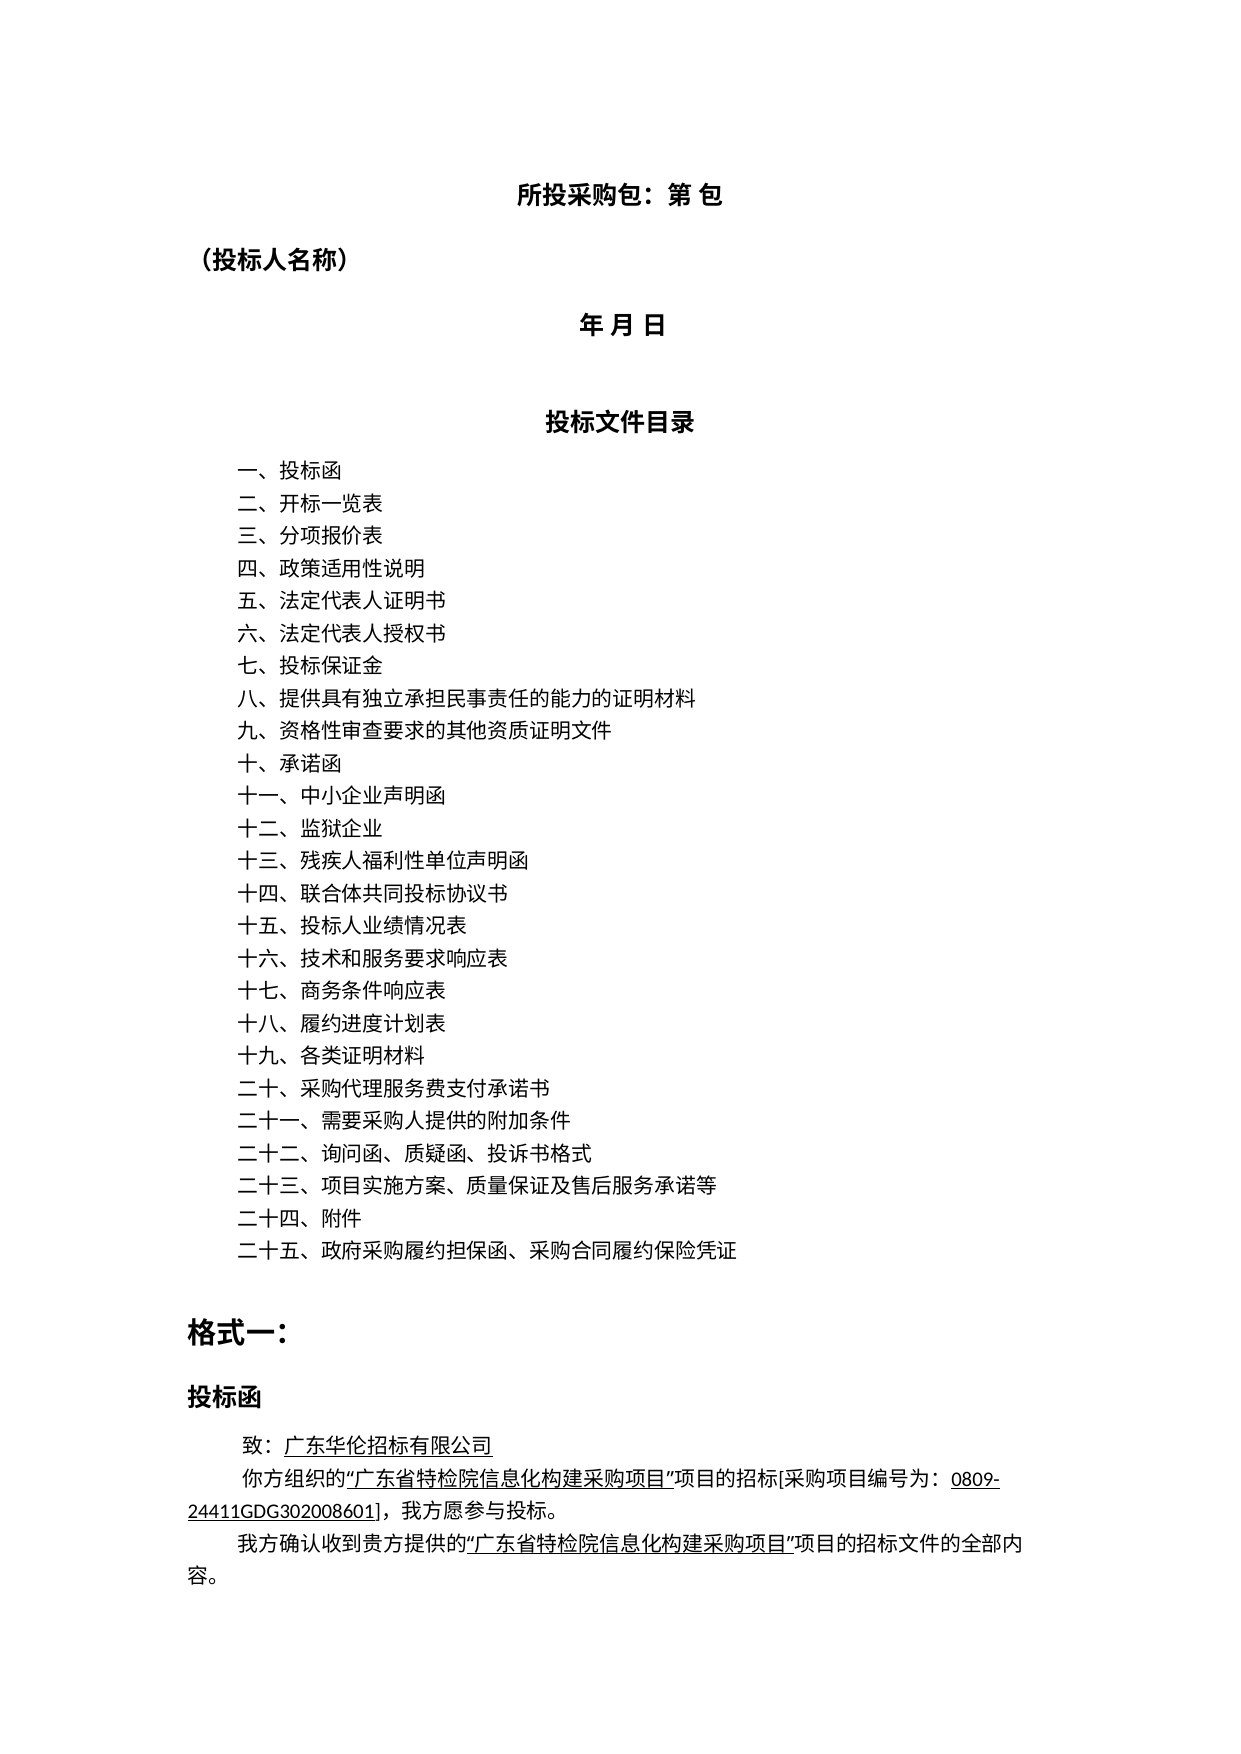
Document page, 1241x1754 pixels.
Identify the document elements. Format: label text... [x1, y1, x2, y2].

text 一、投标函 [187, 454, 1053, 487]
text 十九、各类证明材料 [187, 1039, 1053, 1072]
text 二十五、政府采购履约担保函、采购合同履约保险凭证 [187, 1234, 1053, 1267]
text 十一、中小企业声明函 [187, 779, 1053, 812]
text 二、开标一览表 [187, 487, 1053, 519]
text 你方组织的“广东省特检院信息化构建采购项目”项目的招标[采购项目编号为：0809-24411GDG302008601]，我方愿参与投标。 [187, 1462, 1053, 1527]
text 二十一、需要采购人提供的附加条件 [187, 1104, 1053, 1137]
text 年 月 日 [187, 292, 1053, 357]
text 七、投标保证金 [187, 649, 1053, 682]
text 十七、商务条件响应表 [187, 974, 1053, 1007]
text 二十四、附件 [187, 1202, 1053, 1234]
text 十五、投标人业绩情况表 [187, 909, 1053, 942]
text 九、资格性审查要求的其他资质证明文件 [187, 714, 1053, 747]
text 二十二、询问函、质疑函、投诉书格式 [187, 1137, 1053, 1169]
text 投标函 [187, 1364, 1053, 1429]
text 十四、联合体共同投标协议书 [187, 877, 1053, 909]
text 十二、监狱企业 [187, 812, 1053, 844]
text 四、政策适用性说明 [187, 552, 1053, 584]
text 十三、残疾人福利性单位声明函 [187, 844, 1053, 877]
text 六、法定代表人授权书 [187, 617, 1053, 649]
text 二十三、项目实施方案、质量保证及售后服务承诺等 [187, 1169, 1053, 1202]
text 致：广东华伦招标有限公司 [187, 1429, 1053, 1462]
text 格式一： [187, 1299, 1053, 1364]
text （投标人名称） [187, 227, 1053, 292]
text 十、承诺函 [187, 747, 1053, 779]
text 十六、技术和服务要求响应表 [187, 942, 1053, 974]
text 三、分项报价表 [187, 519, 1053, 552]
text 十八、履约进度计划表 [187, 1007, 1053, 1039]
text 所投采购包：第 包 [187, 162, 1053, 227]
text 八、提供具有独立承担民事责任的能力的证明材料 [187, 682, 1053, 714]
text 二十、采购代理服务费支付承诺书 [187, 1072, 1053, 1104]
text 五、法定代表人证明书 [187, 584, 1053, 617]
text 投标文件目录 [187, 389, 1053, 454]
text 我方确认收到贵方提供的“广东省特检院信息化构建采购项目”项目的招标文件的全部内容。 [187, 1527, 1053, 1592]
